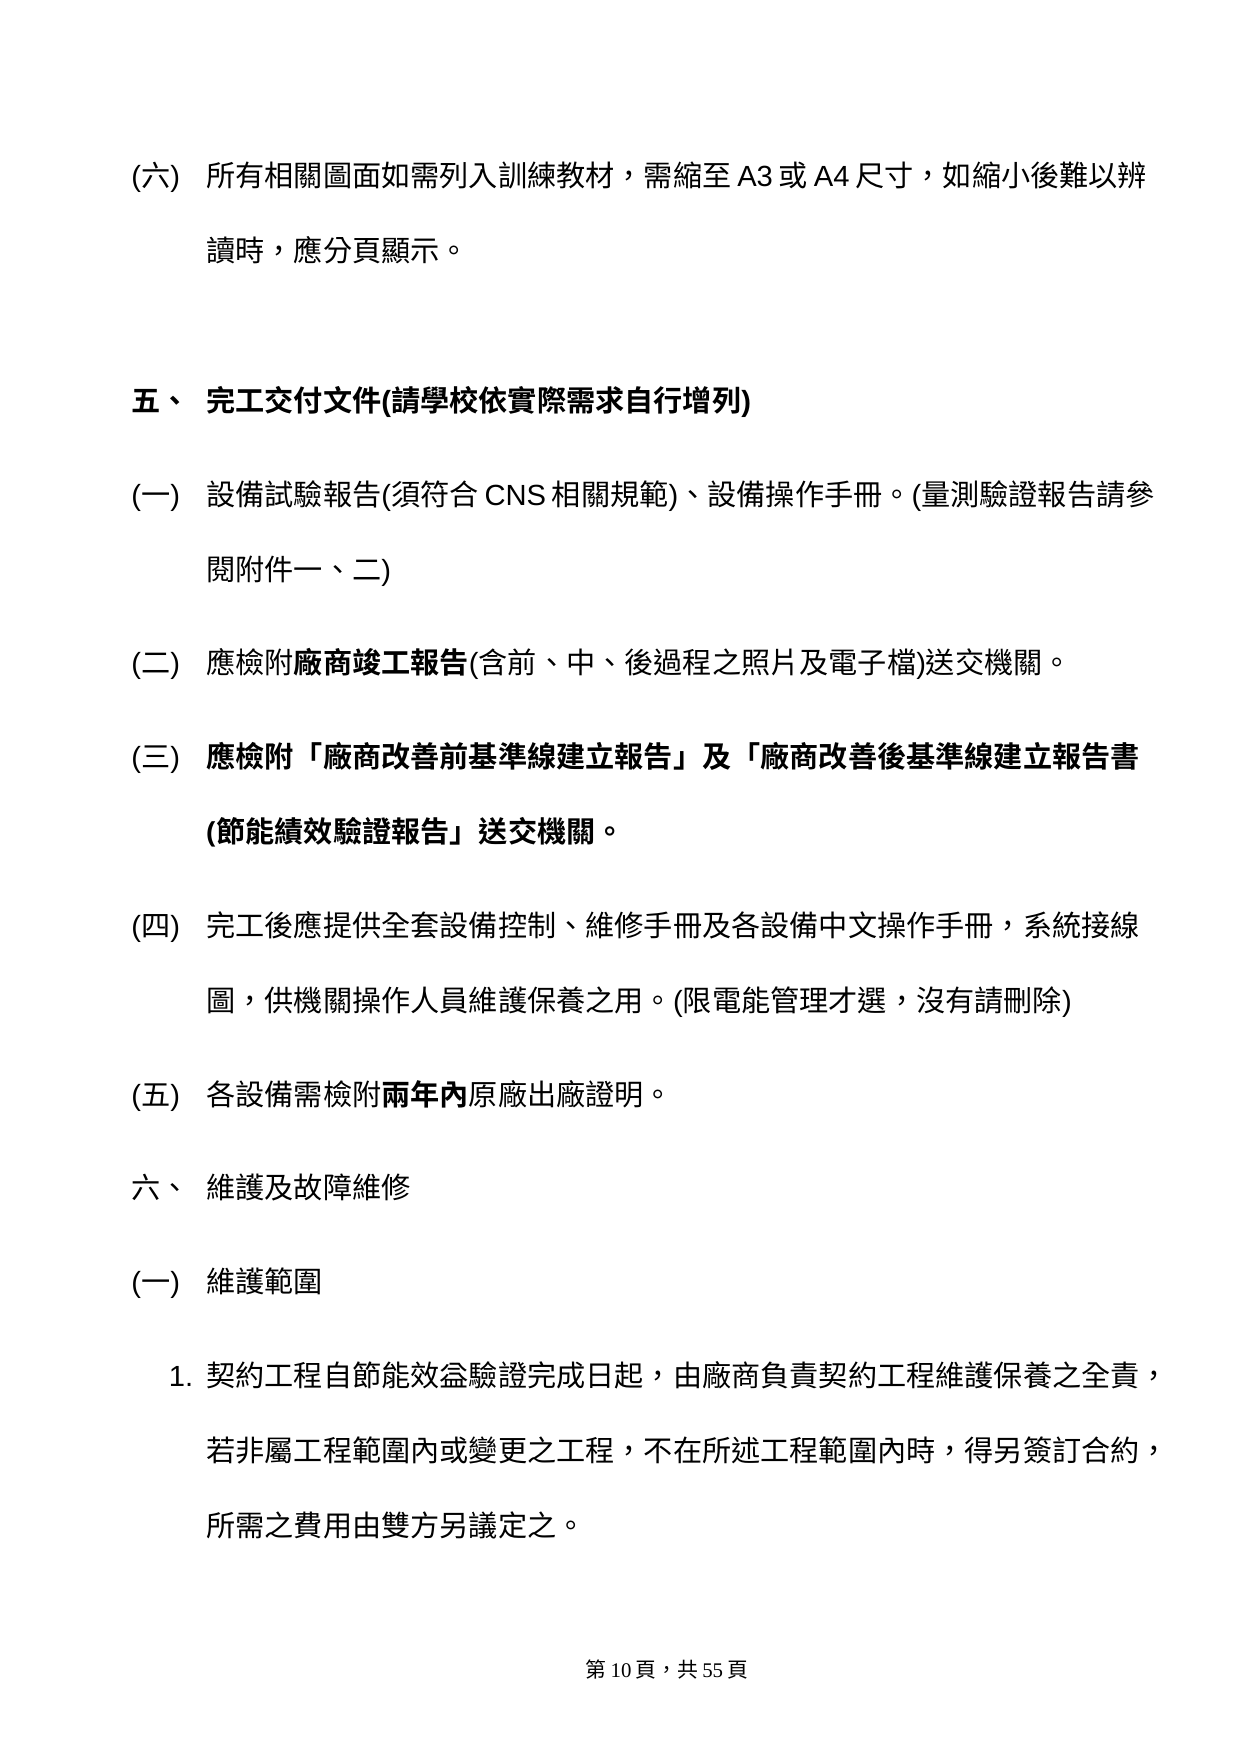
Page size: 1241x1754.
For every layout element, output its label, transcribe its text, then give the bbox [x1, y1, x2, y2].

list 維護及故障維修 [131, 1149, 1162, 1224]
list 契約工程自節能效益驗證完成日起，由廠商負責契約工程維護保養之全責，若非屬工程範圍內或變更之工程，不在所述工程範圍內時，得另簽訂合約，所需之費用由雙方另議定之。 [169, 1336, 1162, 1561]
list 各設備需檢附兩年內原廠出廠證明。 [131, 1055, 1162, 1130]
list 所有相關圖面如需列入訓練教材，需縮至A3或A4尺寸，如縮小後難以辨讀時，應分頁顯示。 [131, 136, 1162, 286]
list 應檢附「廠商改善前基準線建立報告」及「廠商改善後基準線建立報告書(節能績效驗證報告」送交機關。 [131, 717, 1162, 867]
list 維護範圍 [131, 1242, 1162, 1317]
list 應檢附廠商竣工報告(含前、中、後過程之照片及電子檔)送交機關。 [131, 624, 1162, 699]
list 設備試驗報告(須符合CNS相關規範)、設備操作手冊。(量測驗證報告請參閱附件一、二) [131, 455, 1162, 605]
list 完工交付文件(請學校依實際需求自行增列) [131, 361, 1162, 436]
list 完工後應提供全套設備控制、維修手冊及各設備中文操作手冊，系統接線圖，供機關操作人員維護保養之用。(限電能管理才選，沒有請刪除) [131, 886, 1162, 1036]
